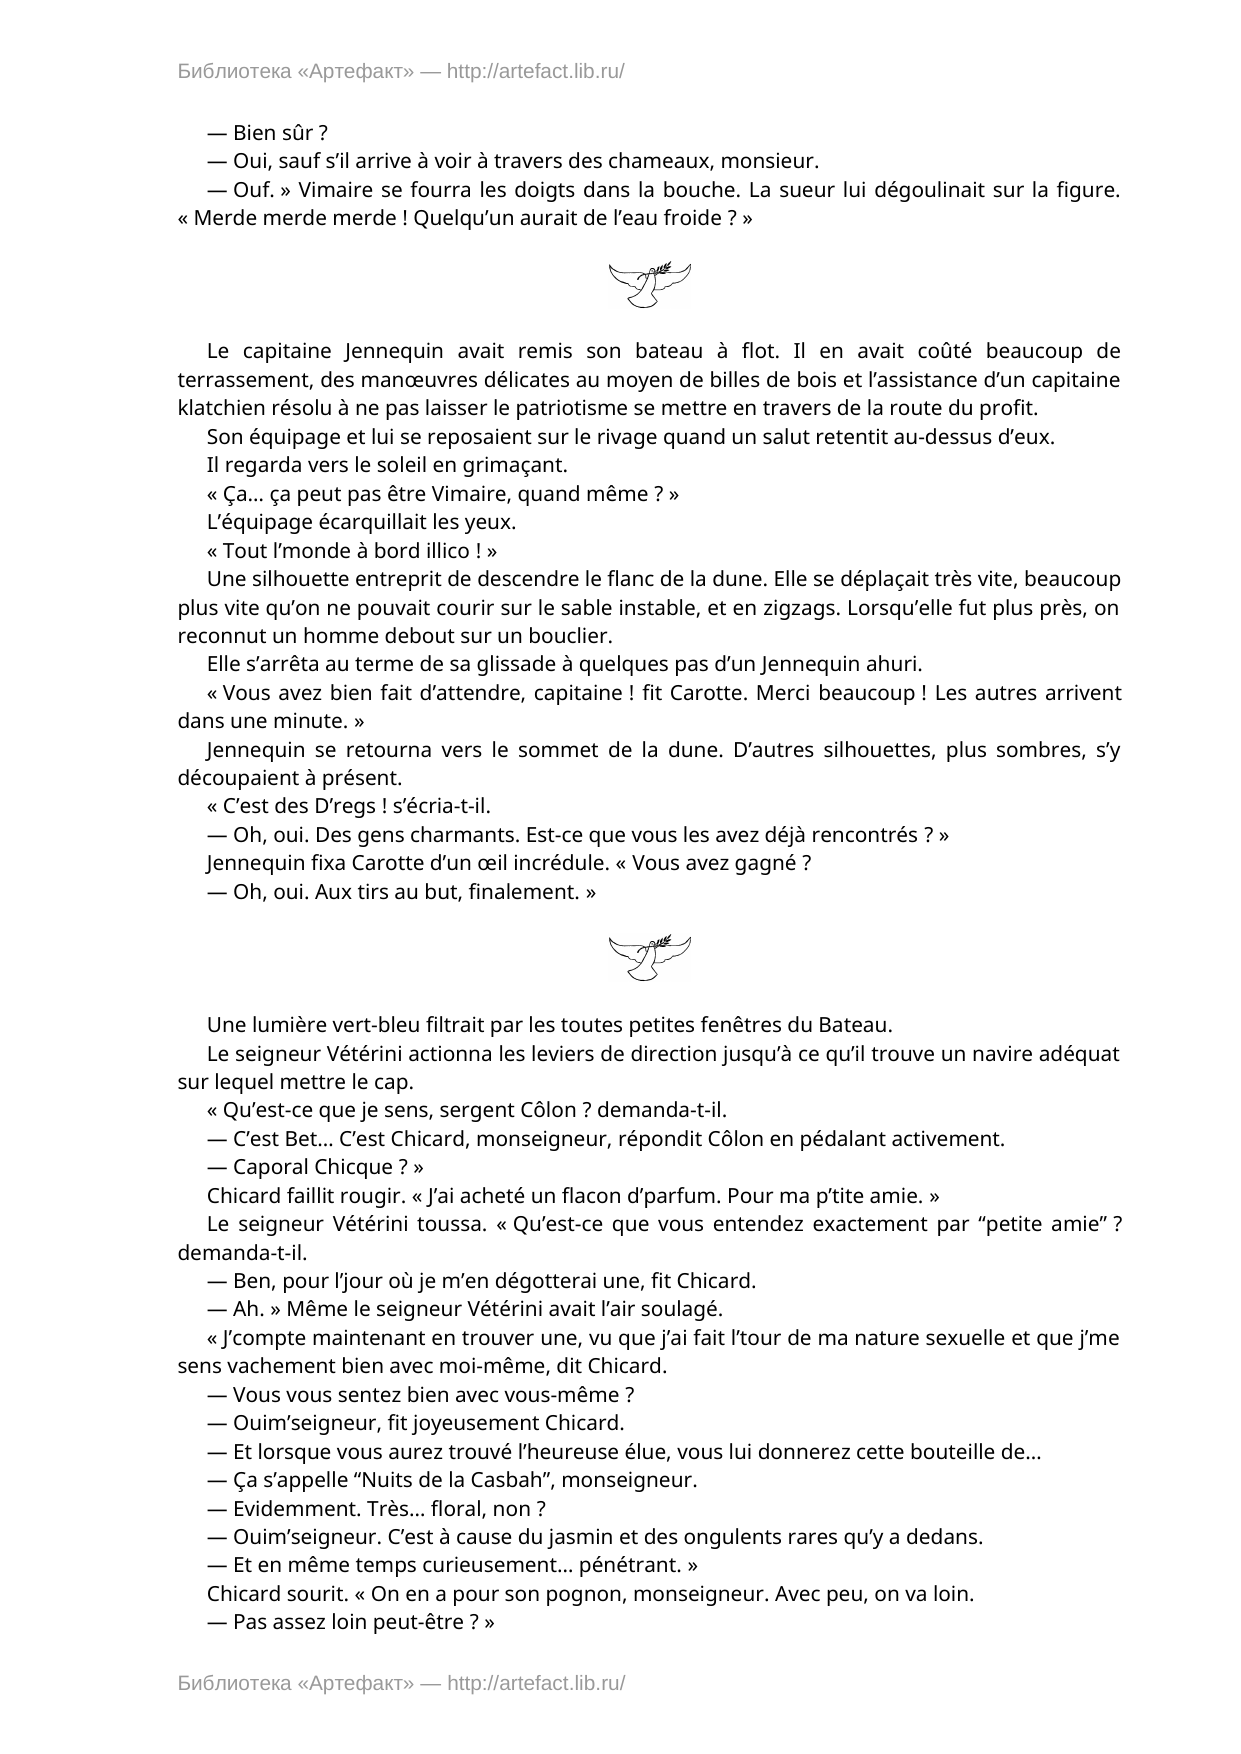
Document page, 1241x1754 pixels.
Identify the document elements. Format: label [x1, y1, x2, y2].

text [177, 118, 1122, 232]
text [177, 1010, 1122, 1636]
picture [608, 260, 692, 309]
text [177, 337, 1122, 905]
picture [608, 933, 692, 982]
